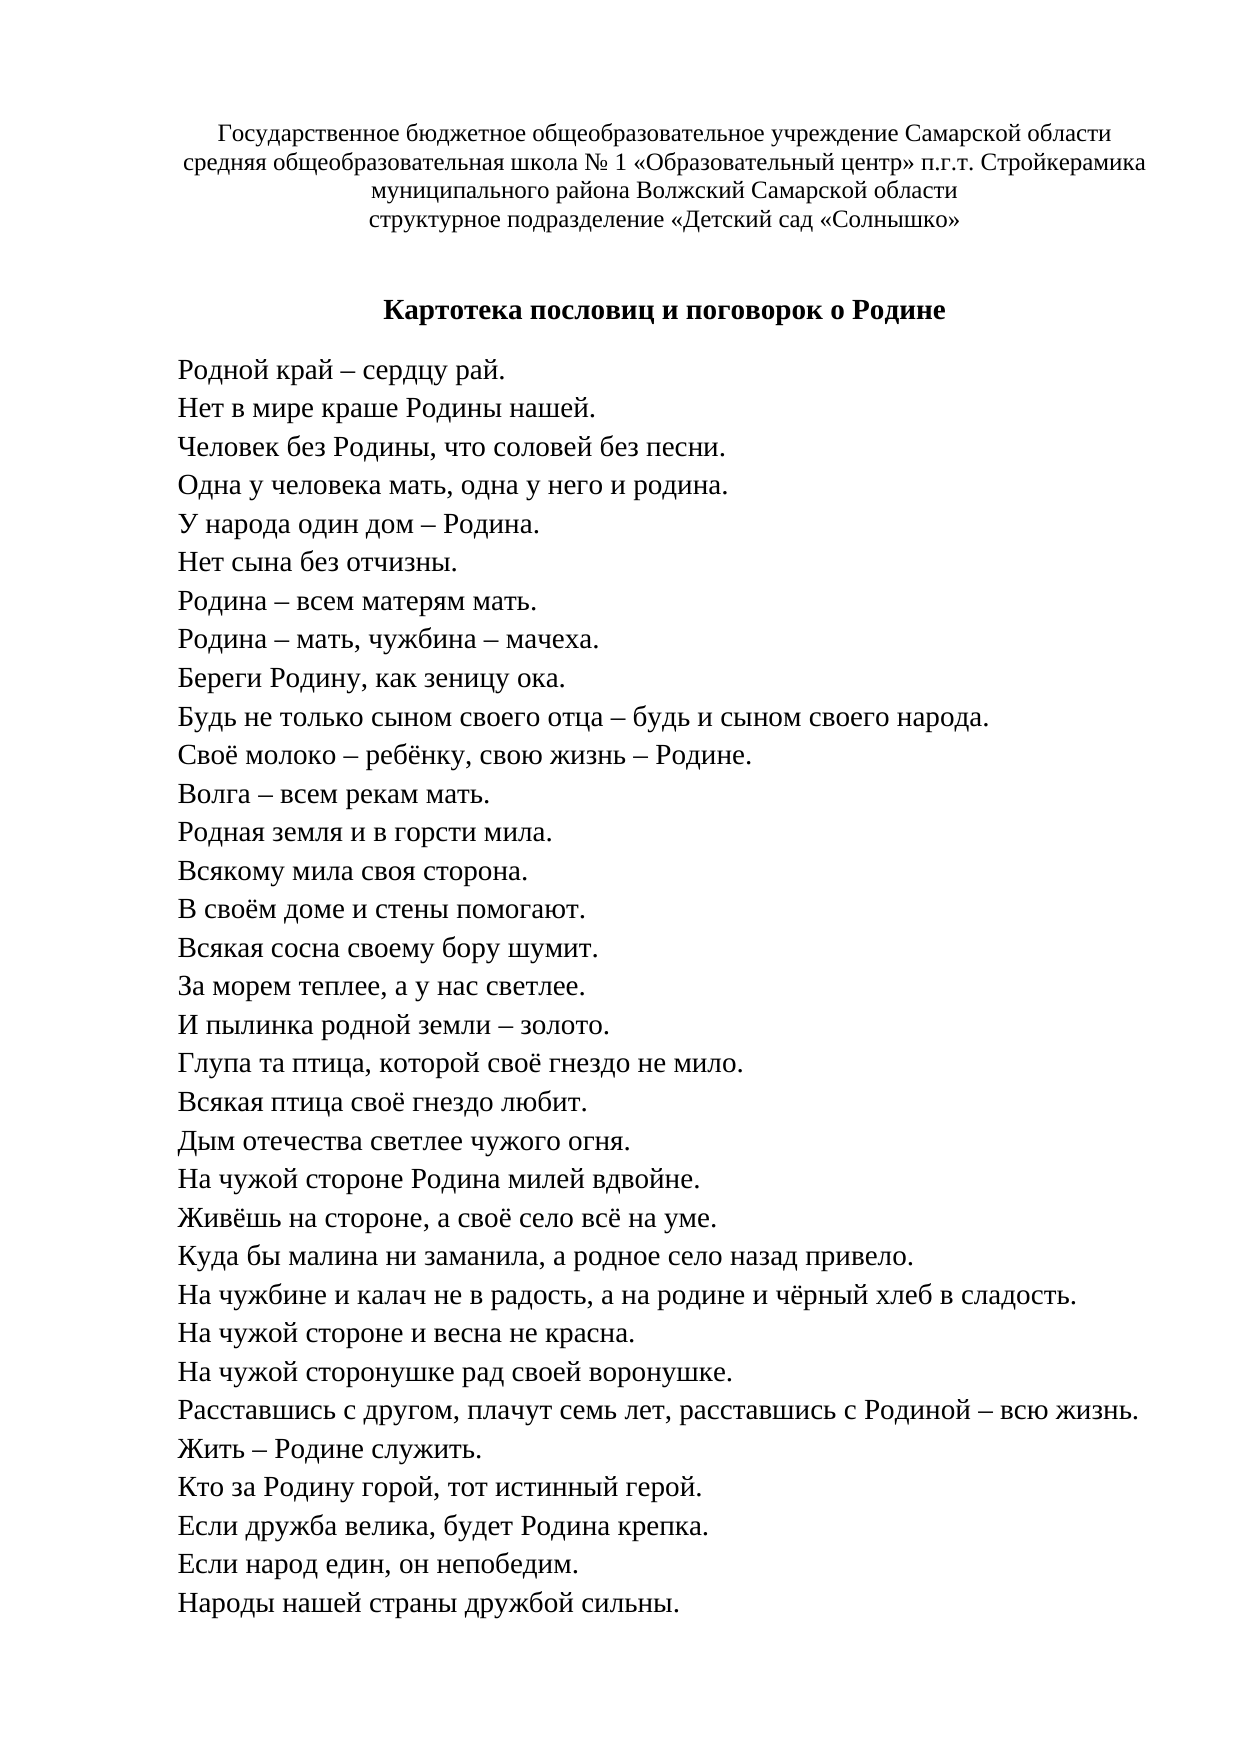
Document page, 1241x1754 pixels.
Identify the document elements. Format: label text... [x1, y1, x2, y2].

text Картотека пословиц и поговорок о Родине [177, 292, 1152, 326]
text Живёшь на стороне, а своё село всё на уме. [177, 1200, 1152, 1233]
text Родной край – сердцу рай. [177, 352, 1152, 385]
text Всякому мила своя сторона. [177, 853, 1152, 886]
text Расставшись с другом, плачут семь лет, расставшись с Родиной – всю жизнь. [177, 1392, 1152, 1426]
text В своём доме и стены помогают. [177, 891, 1152, 925]
text Государственное бюджетное общеобразовательное учреждение Самарской области средняя общеобразовательная школа № 1 «Образовательный центр» п.г.т. Стройкерамика муниципального района Волжский Самарской области [177, 118, 1152, 204]
text Одна у человека мать, одна у него и родина. [177, 467, 1152, 501]
text Родина – всем матерям мать. [177, 583, 1152, 617]
text Нет в мире краше Родины нашей. [177, 390, 1152, 424]
text Волга – всем рекам мать. [177, 776, 1152, 809]
text Родная земля и в горсти мила. [177, 814, 1152, 848]
text За морем теплее, а у нас светлее. [177, 968, 1152, 1002]
text Дым отечества светлее чужого огня. [177, 1123, 1152, 1156]
text Родина – мать, чужбина – мачеха. [177, 622, 1152, 655]
text На чужой сторонушке рад своей воронушке. [177, 1354, 1152, 1387]
text Своё молоко – ребёнку, свою жизнь – Родине. [177, 737, 1152, 771]
text Куда бы малина ни заманила, а родное село назад привело. [177, 1238, 1152, 1272]
text Человек без Родины, что соловей без песни. [177, 429, 1152, 462]
text Если народ един, он непобедим. [177, 1547, 1152, 1580]
text И пылинка родной земли – золото. [177, 1007, 1152, 1041]
text У народа один дом – Родина. [177, 506, 1152, 539]
text Глупа та птица, которой своё гнездо не мило. [177, 1046, 1152, 1079]
text На чужой стороне Родина милей вдвойне. [177, 1161, 1152, 1195]
text На чужой стороне и весна не красна. [177, 1315, 1152, 1349]
text структурное подразделение «Детский сад «Солнышко» [177, 204, 1152, 233]
text Всякая птица своё гнездо любит. [177, 1084, 1152, 1118]
text Народы нашей страны дружбой сильны. [177, 1585, 1152, 1619]
text Если дружба велика, будет Родина крепка. [177, 1508, 1152, 1542]
text Будь не только сыном своего отца – будь и сыном своего народа. [177, 699, 1152, 732]
text На чужбине и калач не в радость, а на родине и чёрный хлеб в сладость. [177, 1277, 1152, 1310]
text Нет сына без отчизны. [177, 544, 1152, 578]
text Жить – Родине служить. [177, 1431, 1152, 1464]
text Береги Родину, как зеницу ока. [177, 660, 1152, 694]
text Всякая сосна своему бору шумит. [177, 930, 1152, 963]
text Кто за Родину горой, тот истинный герой. [177, 1469, 1152, 1503]
